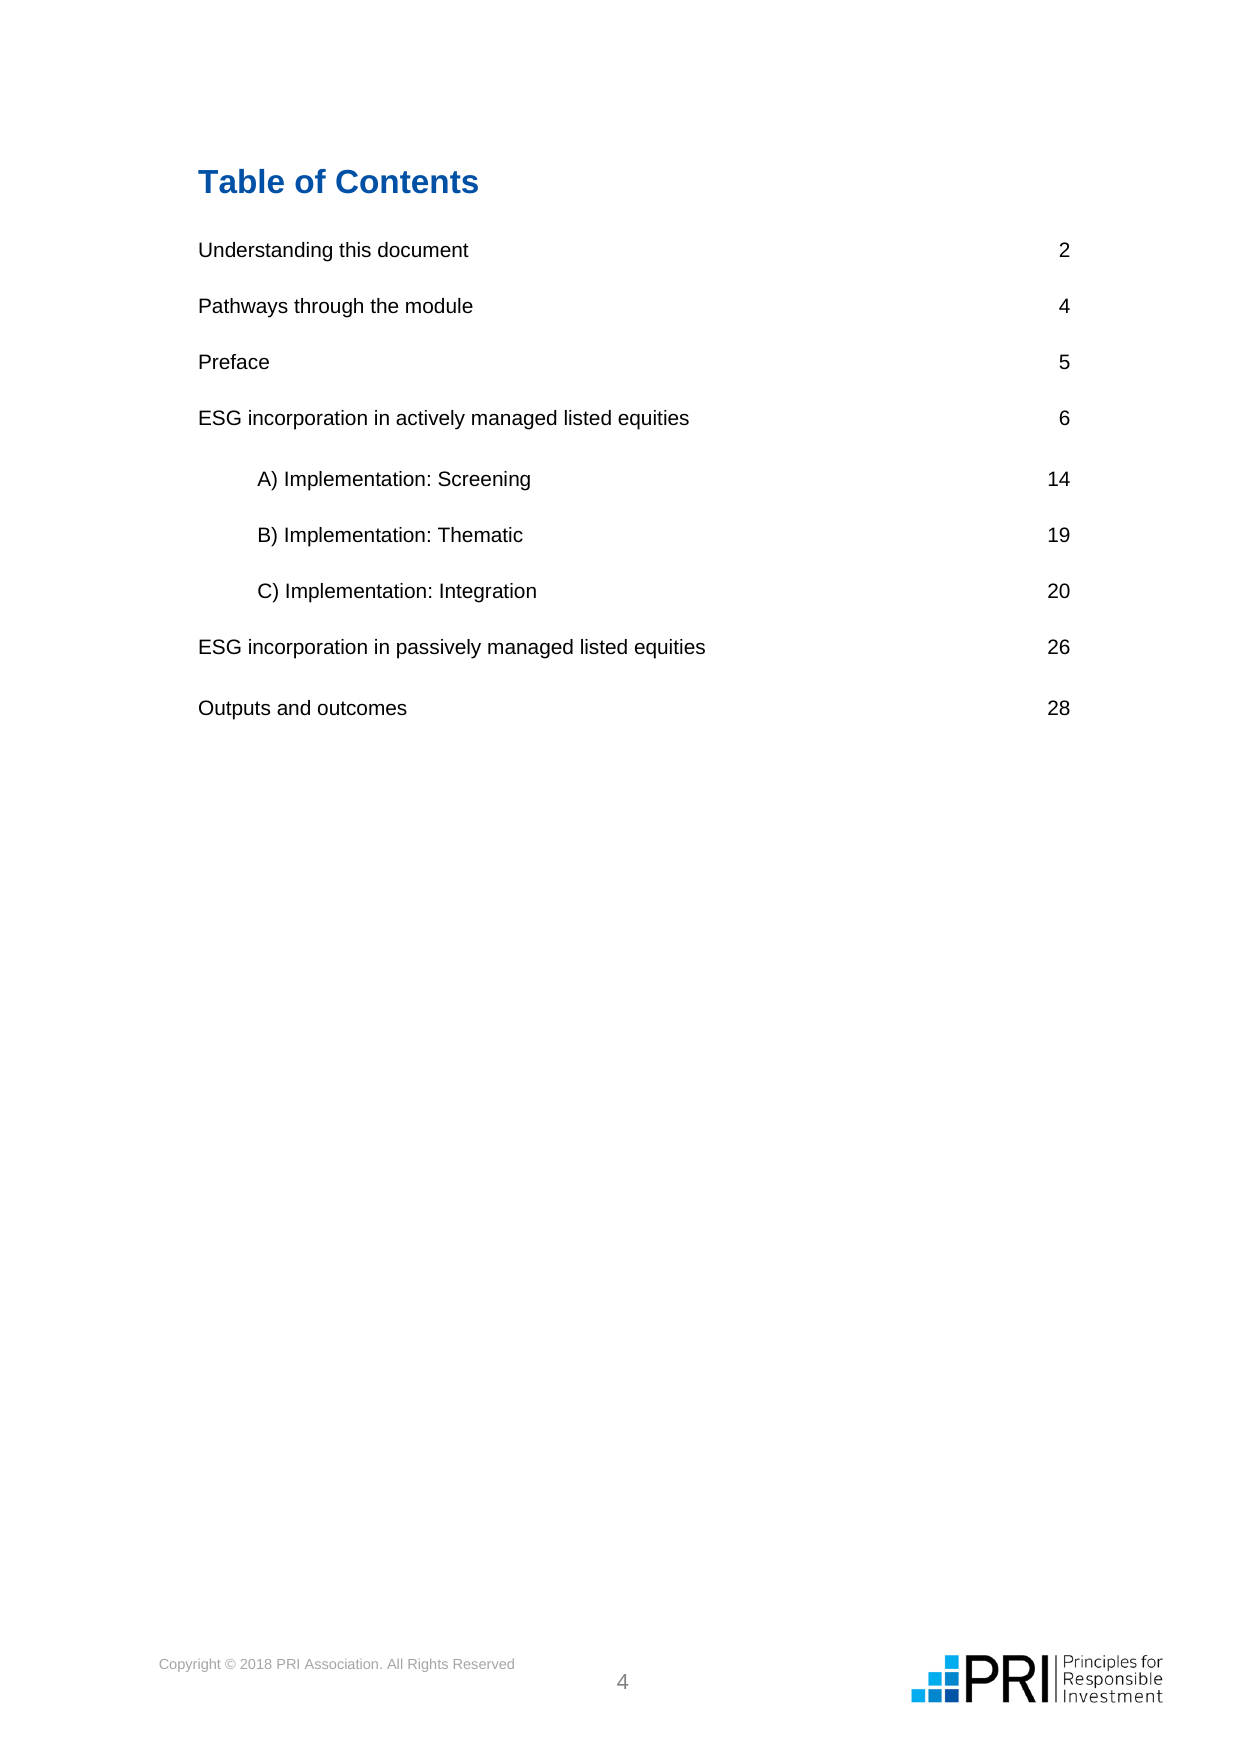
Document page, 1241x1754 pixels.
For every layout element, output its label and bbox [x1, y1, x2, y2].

picture [815, 1560, 1240, 1753]
